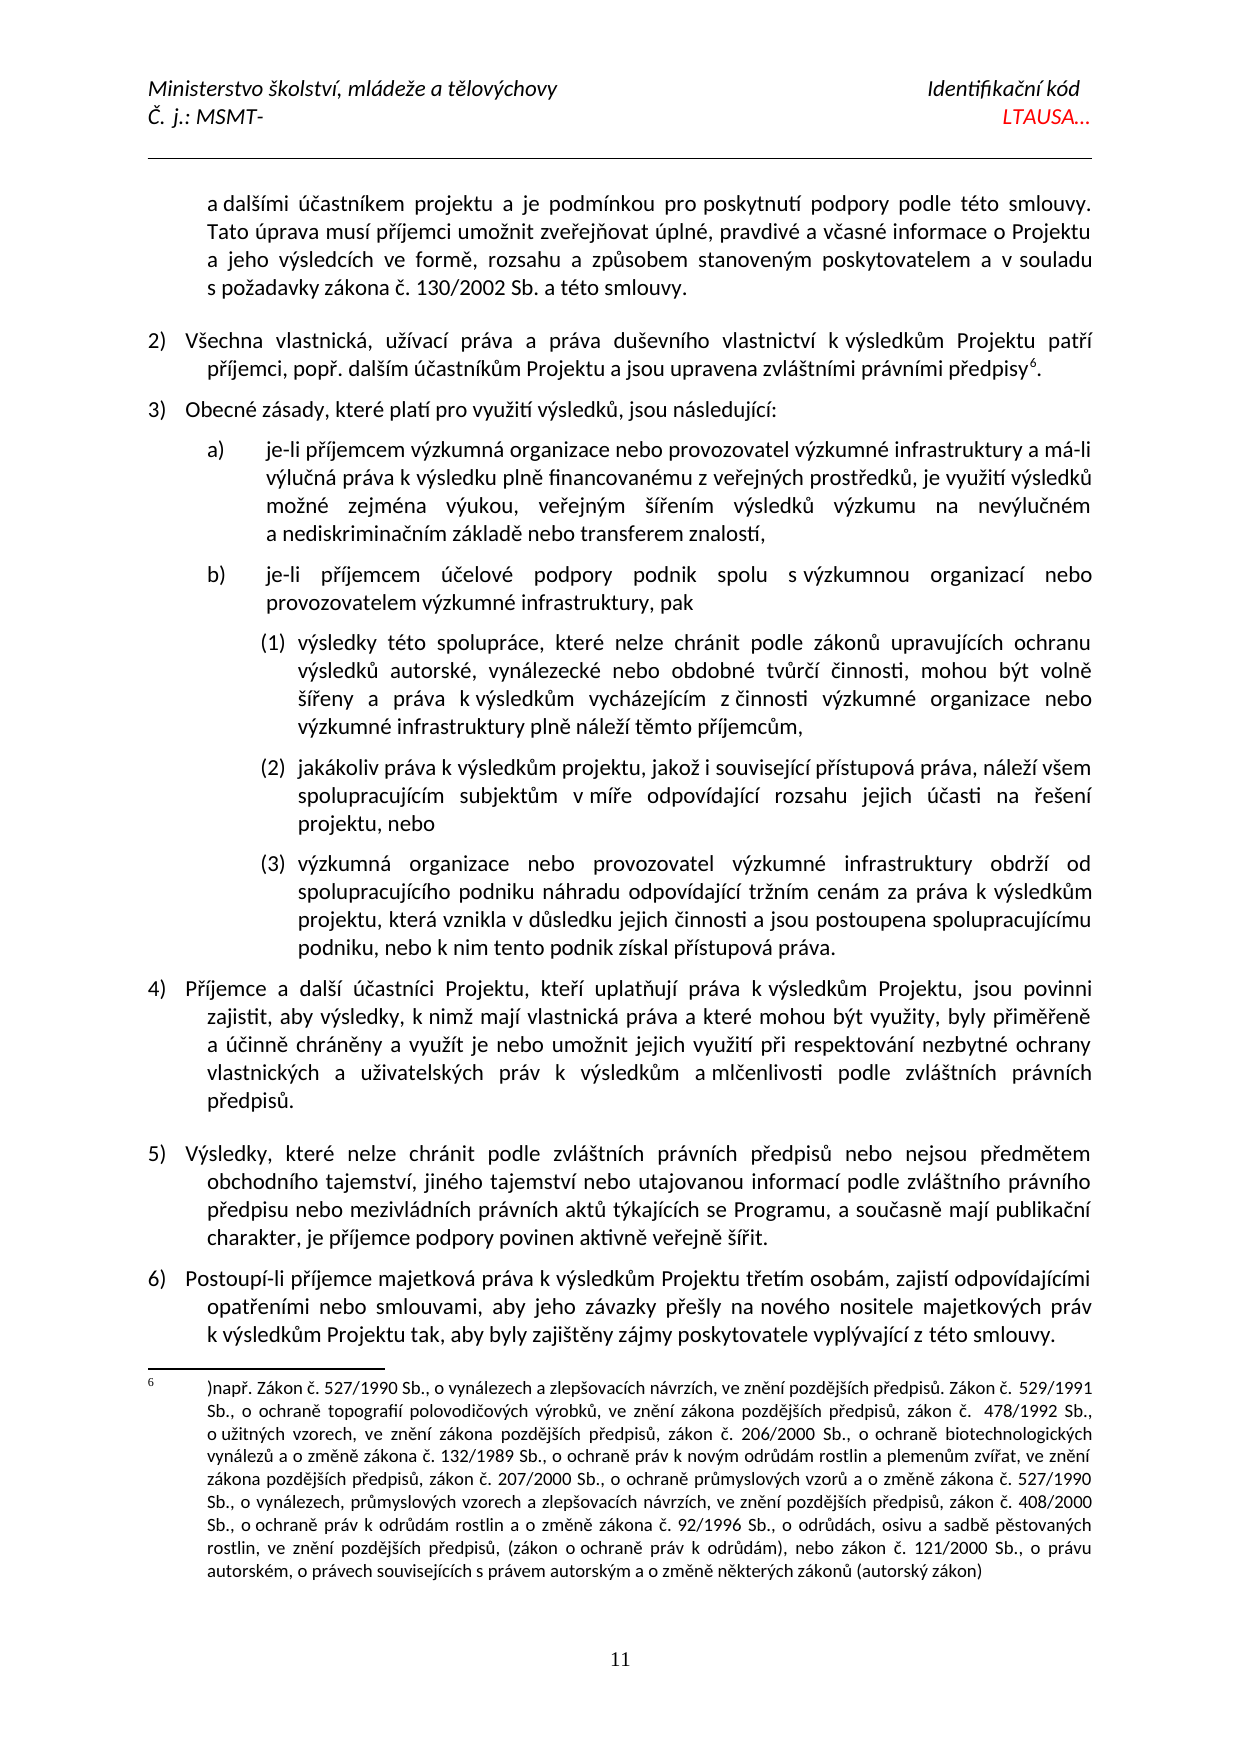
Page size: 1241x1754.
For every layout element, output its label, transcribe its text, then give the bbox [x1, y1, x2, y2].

list je-li příjemcem účelové podpory podnik spolu s výzkumnou organizací nebo provozovatelem výzkumné infrastruktury, pak [207, 560, 1092, 616]
list výsledky této spolupráce, které nelze chránit podle zákonů upravujících ochranu výsledků autorské, vynálezecké nebo obdobné tvůrčí činnosti, mohou být volně šířeny a práva k výsledkům vycházejícím z činnosti výzkumné organizace nebo výzkumné infrastruktury plně náleží těmto příjemcům, [260, 628, 1092, 740]
list jakákoliv práva k výsledkům projektu, jakož i související přístupová práva, náleží všem spolupracujícím subjektům v míře odpovídající rozsahu jejich účasti na řešení projektu, nebo [260, 753, 1092, 837]
list Obecné zásady, které platí pro využití výsledků, jsou následující: [148, 395, 1092, 423]
list výzkumná organizace nebo provozovatel výzkumné infrastruktury obdrží od spolupracujícího podniku náhradu odpovídající tržním cenám za práva k výsledkům projektu, která vznikla v důsledku jejich činnosti a jsou postoupena spolupracujícímu podniku, nebo k nim tento podnik získal přístupová práva. [260, 849, 1092, 962]
list Příjemce a další účastníci Projektu, kteří uplatňují práva k výsledkům Projektu, jsou povinni zajistit, aby výsledky, k nimž mají vlastnická práva a které mohou být využity, byly přiměřeně a účinně chráněny a využít je nebo umožnit jejich využití při respektování nezbytné ochrany vlastnických a uživatelských práv k výsledkům a mlčenlivosti podle zvláštních právních předpisů. [148, 974, 1092, 1114]
list Výsledky, které nelze chránit podle zvláštních právních předpisů nebo nejsou předmětem obchodního tajemství, jiného tajemství nebo utajovanou informací podle zvláštního právního předpisu nebo mezivládních právních aktů týkajících se Programu, a současně mají publikační charakter, je příjemce podpory povinen aktivně veřejně šířit. [148, 1139, 1092, 1251]
list je-li příjemcem výzkumná organizace nebo provozovatel výzkumné infrastruktury a má-li výlučná práva k výsledku plně financovanému z veřejných prostředků, je využití výsledků možné zejména výukou, veřejným šířením výsledků výzkumu na nevýlučném a nediskriminačním základě nebo transferem znalostí, [207, 435, 1092, 547]
list Postoupí-li příjemce majetková práva k výsledkům Projektu třetím osobám, zajistí odpovídajícími opatřeními nebo smlouvami, aby jeho závazky přešly na nového nositele majetkových práv k výsledkům Projektu tak, aby byly zajištěny zájmy poskytovatele vyplývající z této smlouvy. [148, 1264, 1092, 1348]
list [148, 189, 1092, 301]
list Všechna vlastnická, užívací práva a práva duševního vlastnictví k výsledkům Projektu patří příjemci, popř. dalším účastníkům Projektu a jsou upravena zvláštními právními předpisy. [148, 326, 1092, 382]
